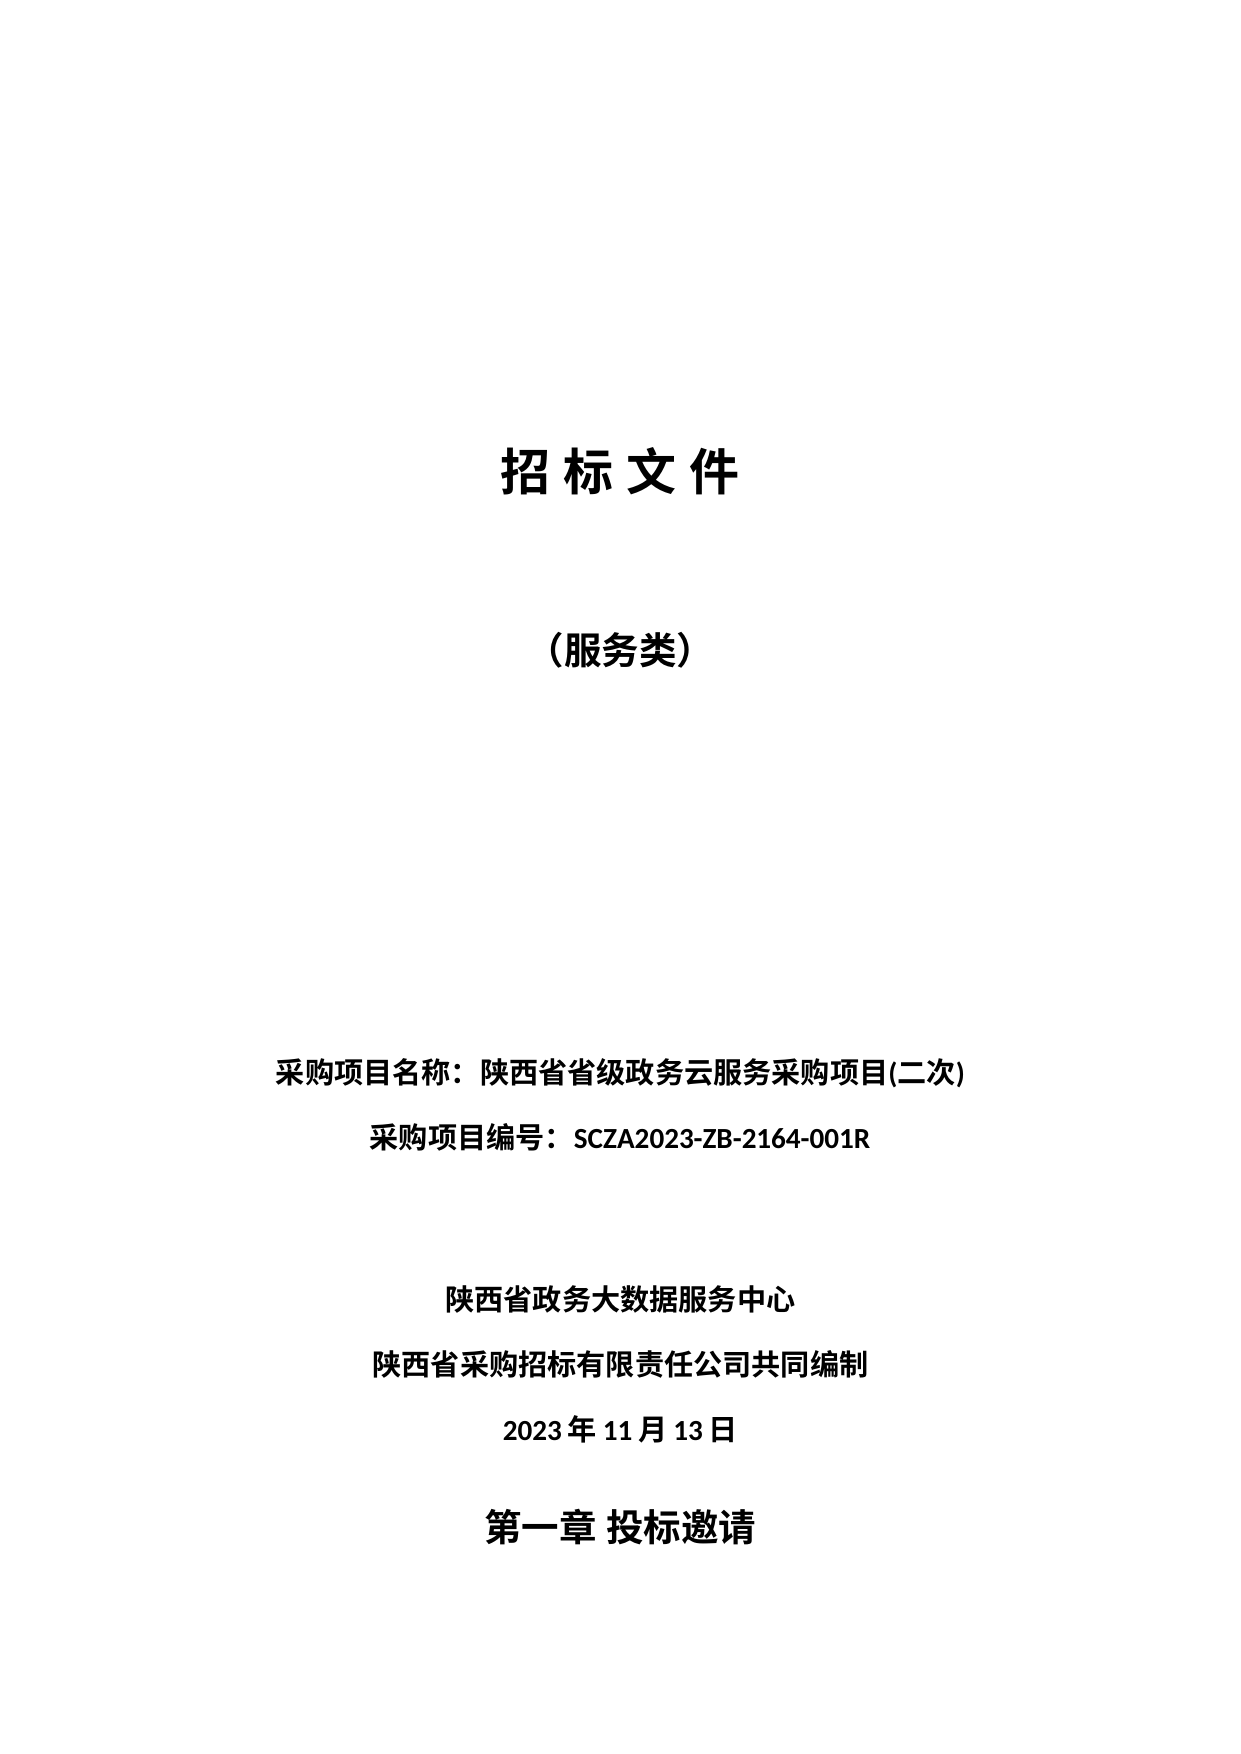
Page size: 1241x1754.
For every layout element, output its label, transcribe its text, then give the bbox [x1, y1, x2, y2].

text 2023年11月13日 [187, 1397, 1053, 1462]
text 招 标 文 件 [187, 422, 1053, 617]
text 采购项目名称：陕西省省级政务云服务采购项目(二次) [187, 1039, 1053, 1104]
text 第一章 投标邀请 [187, 1494, 1053, 1559]
text 采购项目编号：SCZA2023-ZB-2164-001R [187, 1104, 1053, 1267]
text （服务类） [187, 617, 1053, 1039]
text 陕西省政务大数据服务中心 [187, 1267, 1053, 1332]
text 陕西省采购招标有限责任公司共同编制 [187, 1332, 1053, 1397]
